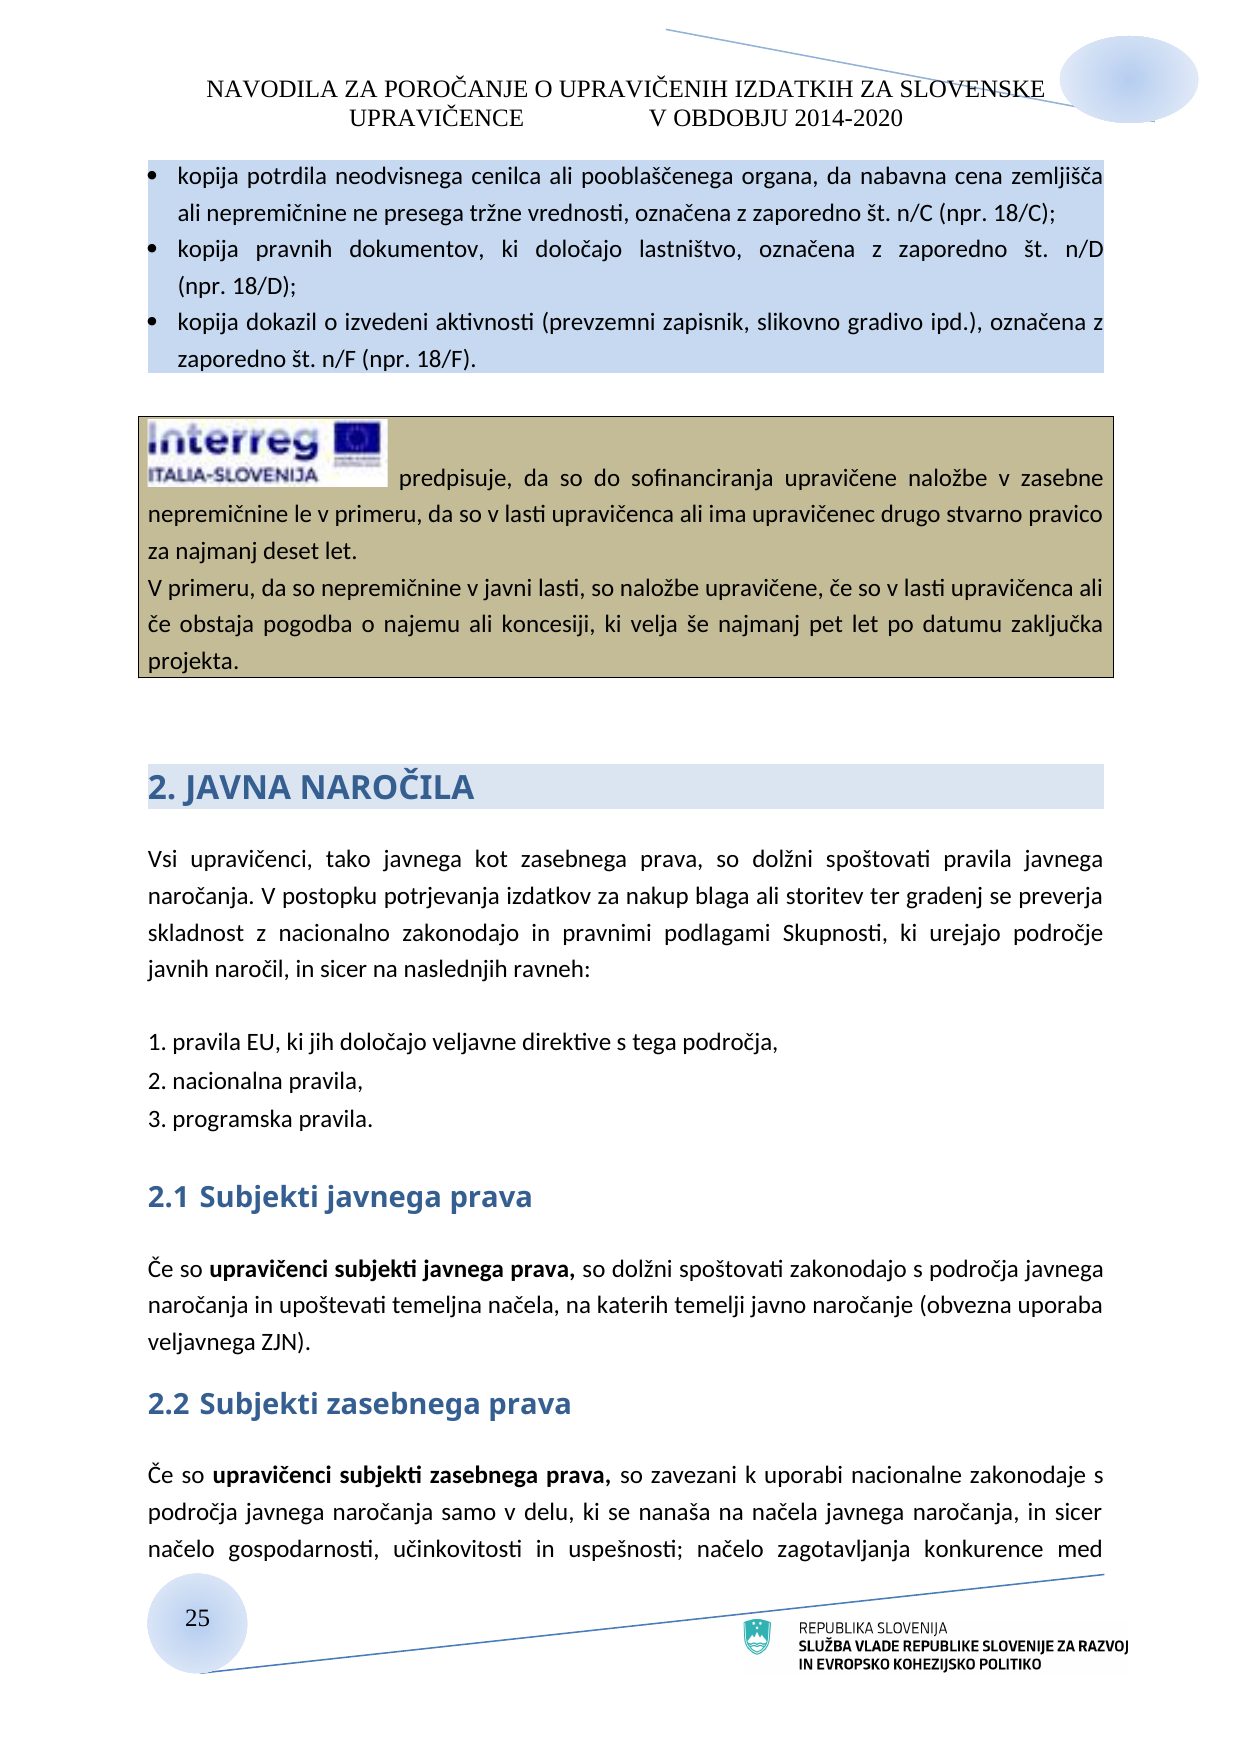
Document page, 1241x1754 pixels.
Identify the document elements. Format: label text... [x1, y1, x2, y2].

list kopija dokazil o izvedeni aktivnosti (prevzemni zapisnik, slikovno gradivo ipd.), označena z zaporedno št. n/F (npr. 18/F). [148, 306, 1104, 373]
text Vsi upravičenci, tako javnega kot zasebnega prava, so dolžni spoštovati pravila javnega naročanja. V postopku potrjevanja izdatkov za nakup blaga ali storitev ter gradenj se preverja skladnost z nacionalno zakonodajo in pravnimi podlagami Skupnosti, ki urejajo področje javnih naročil, in sicer na naslednjih ravneh: [148, 843, 1104, 984]
picture [743, 1619, 1129, 1674]
picture [147, 419, 388, 487]
text predpisuje, da so do sofinanciranja upravičene naložbe v zasebne nepremičnine le v primeru, da so v lasti upravičenca ali ima upravičenec drugo stvarno pravico za najmanj deset let. [139, 417, 1113, 566]
text Če so upravičenci subjekti javnega prava, so dolžni spoštovati zakonodajo s področja javnega naročanja in upoštevati temeljna načela, na katerih temelji javno naročanje (obvezna uporaba veljavnega ZJN). [148, 1253, 1104, 1356]
list JAVNA NAROČILA [148, 764, 1104, 809]
text 3. programska pravila. [148, 1103, 1104, 1134]
list kopija potrdila neodvisnega cenilca ali pooblaščenega organa, da nabavna cena zemljišča ali nepremičnine ne presega tržne vrednosti, označena z zaporedno št. n/C (npr. 18/C); [148, 160, 1104, 227]
text V primeru, da so nepremičnine v javni lasti, so naložbe upravičene, če so v lasti upravičenca ali če obstaja pogodba o najemu ali koncesiji, ki velja še najmanj pet let po datumu zaključka projekta. [139, 569, 1113, 677]
text 1. pravila EU, ki jih določajo veljavne direktive s tega področja, [148, 1026, 1104, 1057]
subtitle Subjekti zasebnega prava [148, 1383, 1104, 1423]
subtitle Subjekti javnega prava [148, 1176, 1104, 1216]
list kopija pravnih dokumentov, ki določajo lastništvo, označena z zaporedno št. n/D (npr. 18/D); [148, 233, 1104, 300]
text 2. nacionalna pravila, [148, 1065, 1104, 1095]
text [148, 1459, 1104, 1563]
